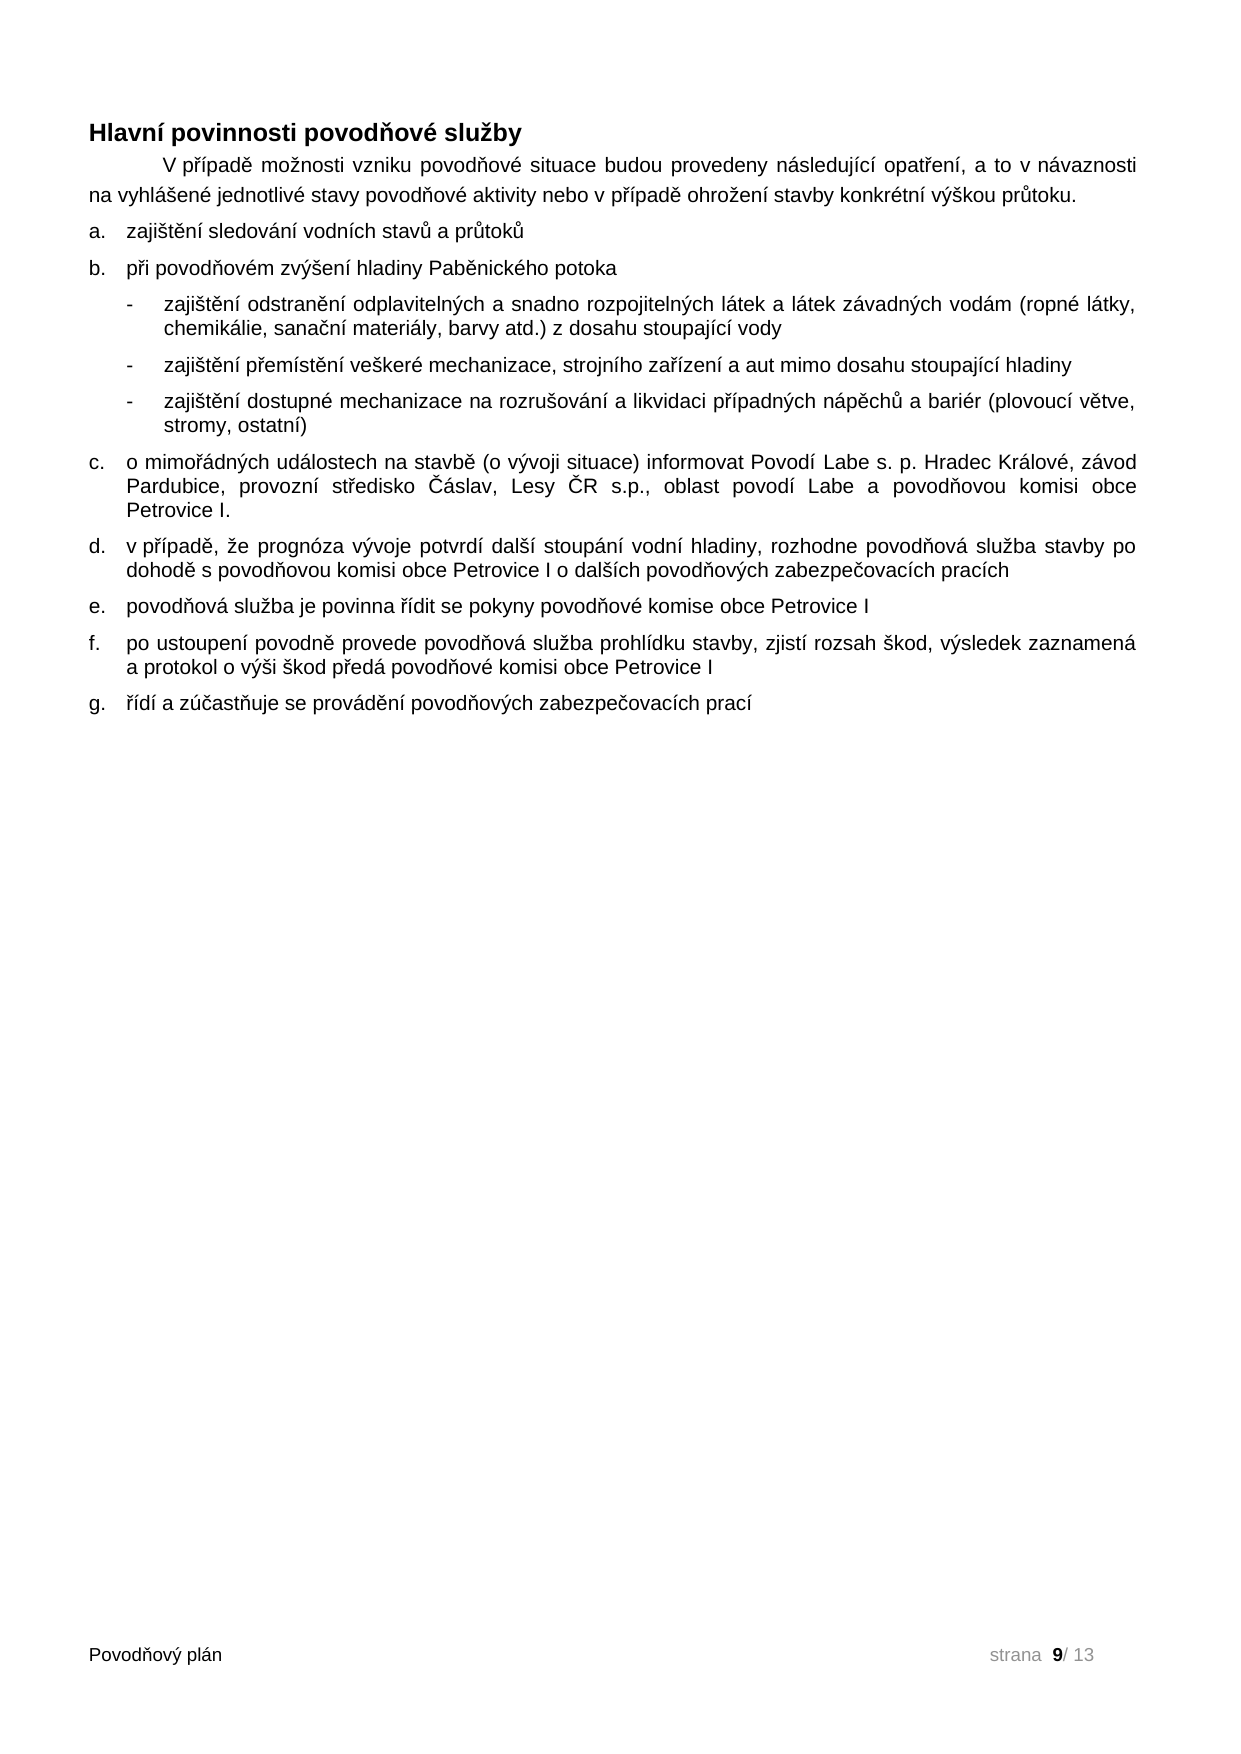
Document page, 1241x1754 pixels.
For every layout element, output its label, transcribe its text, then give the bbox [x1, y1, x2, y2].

list zajištění odstranění odplavitelných a snadno rozpojitelných látek a látek závadných vodám (ropné látky, chemikálie, sanační materiály, barvy atd.) z dosahu stoupající vody [126, 292, 1137, 340]
list řídí a zúčastňuje se provádění povodňových zabezpečovacích prací [89, 691, 1137, 715]
list zajištění přemístění veškeré mechanizace, strojního zařízení a aut mimo dosahu stoupající hladiny [126, 353, 1137, 377]
text V případě možnosti vzniku povodňové situace budou provedeny následující opatření, a to v návaznosti na vyhlášené jednotlivé stavy povodňové aktivity nebo v případě ohrožení stavby konkrétní výškou průtoku. [89, 147, 1137, 207]
list zajištění sledování vodních stavů a průtoků [89, 219, 1137, 243]
list při povodňovém zvýšení hladiny Paběnického potoka [89, 256, 1137, 280]
subtitle Hlavní povinnosti povodňové služby [89, 118, 1137, 147]
list v případě, že prognóza vývoje potvrdí další stoupání vodní hladiny, rozhodne povodňová služba stavby po dohodě s povodňovou komisi obce Petrovice I o dalších povodňových zabezpečovacích pracích [89, 534, 1137, 582]
list povodňová služba je povinna řídit se pokyny povodňové komise obce Petrovice I [89, 594, 1137, 618]
list po ustoupení povodně provede povodňová služba prohlídku stavby, zjistí rozsah škod, výsledek zaznamená a protokol o výši škod předá povodňové komisi obce Petrovice I [89, 631, 1137, 679]
list zajištění dostupné mechanizace na rozrušování a likvidaci případných nápěchů a bariér (plovoucí větve, stromy, ostatní) [126, 389, 1137, 437]
list o mimořádných událostech na stavbě (o vývoji situace) informovat Povodí Labe s. p. Hradec Králové, závod Pardubice, provozní středisko Čáslav, Lesy ČR s.p., oblast povodí Labe a povodňovou komisi obce Petrovice I. [89, 449, 1137, 521]
